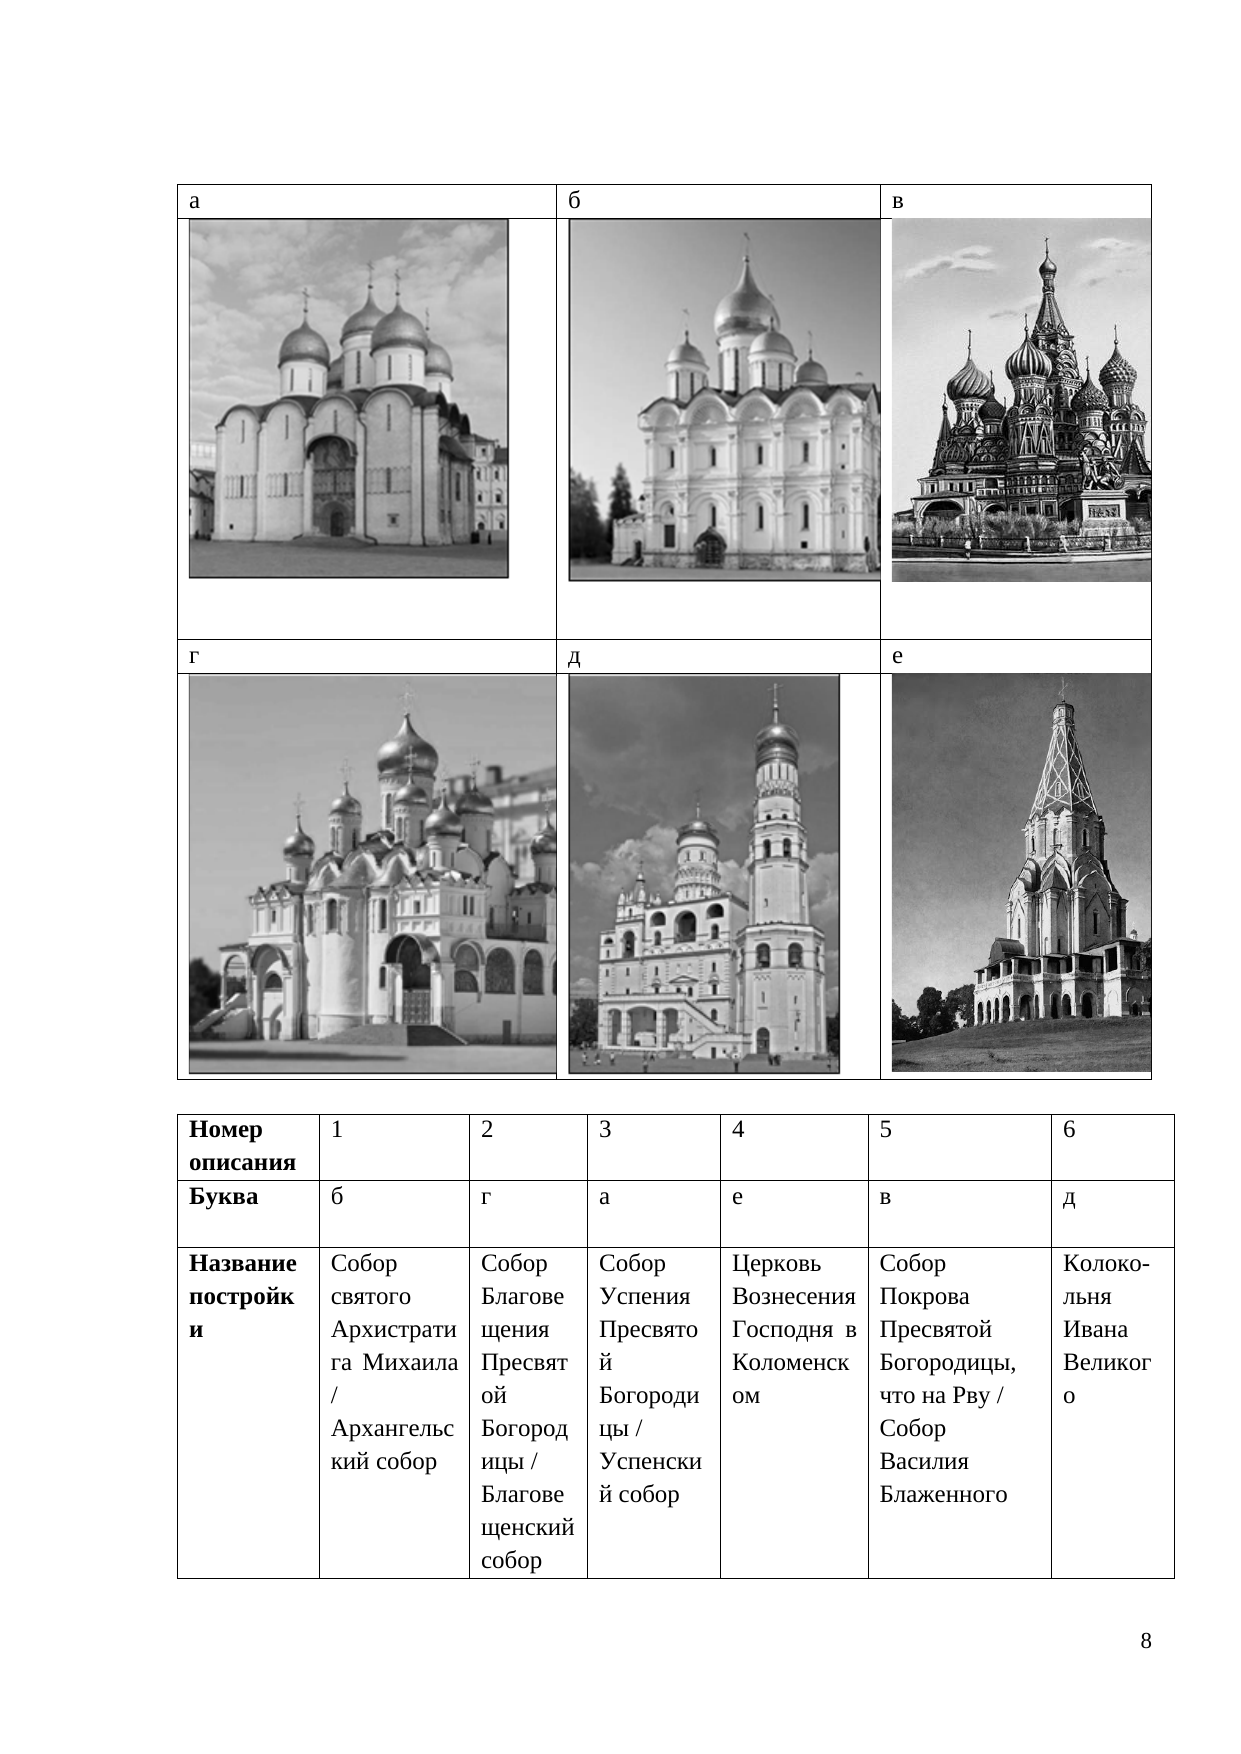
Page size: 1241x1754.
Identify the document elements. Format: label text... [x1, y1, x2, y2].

table_header 4 [721, 1115, 868, 1180]
picture [567, 673, 842, 1076]
picture [891, 673, 1152, 1072]
table_header Номер описания [178, 1115, 319, 1180]
table_cell [557, 219, 880, 639]
table_header 2 [470, 1115, 587, 1180]
table_cell [881, 219, 1151, 639]
table_cell [178, 674, 556, 1079]
table_cell [178, 219, 556, 639]
table_cell Собор Покрова Пресвятой Богородицы, что на Рву / Собор Василия Блаженного [869, 1248, 1051, 1578]
table_cell д [1052, 1181, 1174, 1247]
table_cell б [320, 1181, 469, 1247]
table_header 5 [869, 1115, 1051, 1180]
table_header а [178, 185, 556, 218]
table_header 3 [588, 1115, 720, 1180]
picture [567, 218, 881, 583]
table_cell Собор Благовещения Пресвятой Богородицы / Благовещенский собор [470, 1248, 587, 1578]
table_cell Собор святого Архистратига Михаила / Архангельский собор [320, 1248, 469, 1578]
table_header в [881, 185, 1151, 218]
table_cell [557, 674, 880, 1079]
table_cell г [470, 1181, 587, 1247]
table_cell Церковь Вознесения Господня в Коломенском [721, 1248, 868, 1578]
table_cell г [178, 640, 556, 673]
picture [891, 218, 1152, 582]
table_cell е [881, 640, 1151, 673]
table_header 1 [320, 1115, 469, 1180]
table_cell д [557, 640, 880, 673]
table_cell Буква [178, 1181, 319, 1247]
table_cell Собор Успения Пресвятой Богородицы / Успенский собор [588, 1248, 720, 1578]
picture [188, 673, 557, 1076]
table_header б [557, 185, 880, 218]
table_cell [881, 674, 1151, 1079]
table_cell Название постройки [178, 1248, 319, 1578]
table_cell е [721, 1181, 868, 1247]
picture [188, 218, 512, 580]
table_cell Колоко-льня Ивана Великого [1052, 1248, 1174, 1578]
table_cell а [588, 1181, 720, 1247]
table_header 6 [1052, 1115, 1174, 1180]
table_cell в [869, 1181, 1051, 1247]
